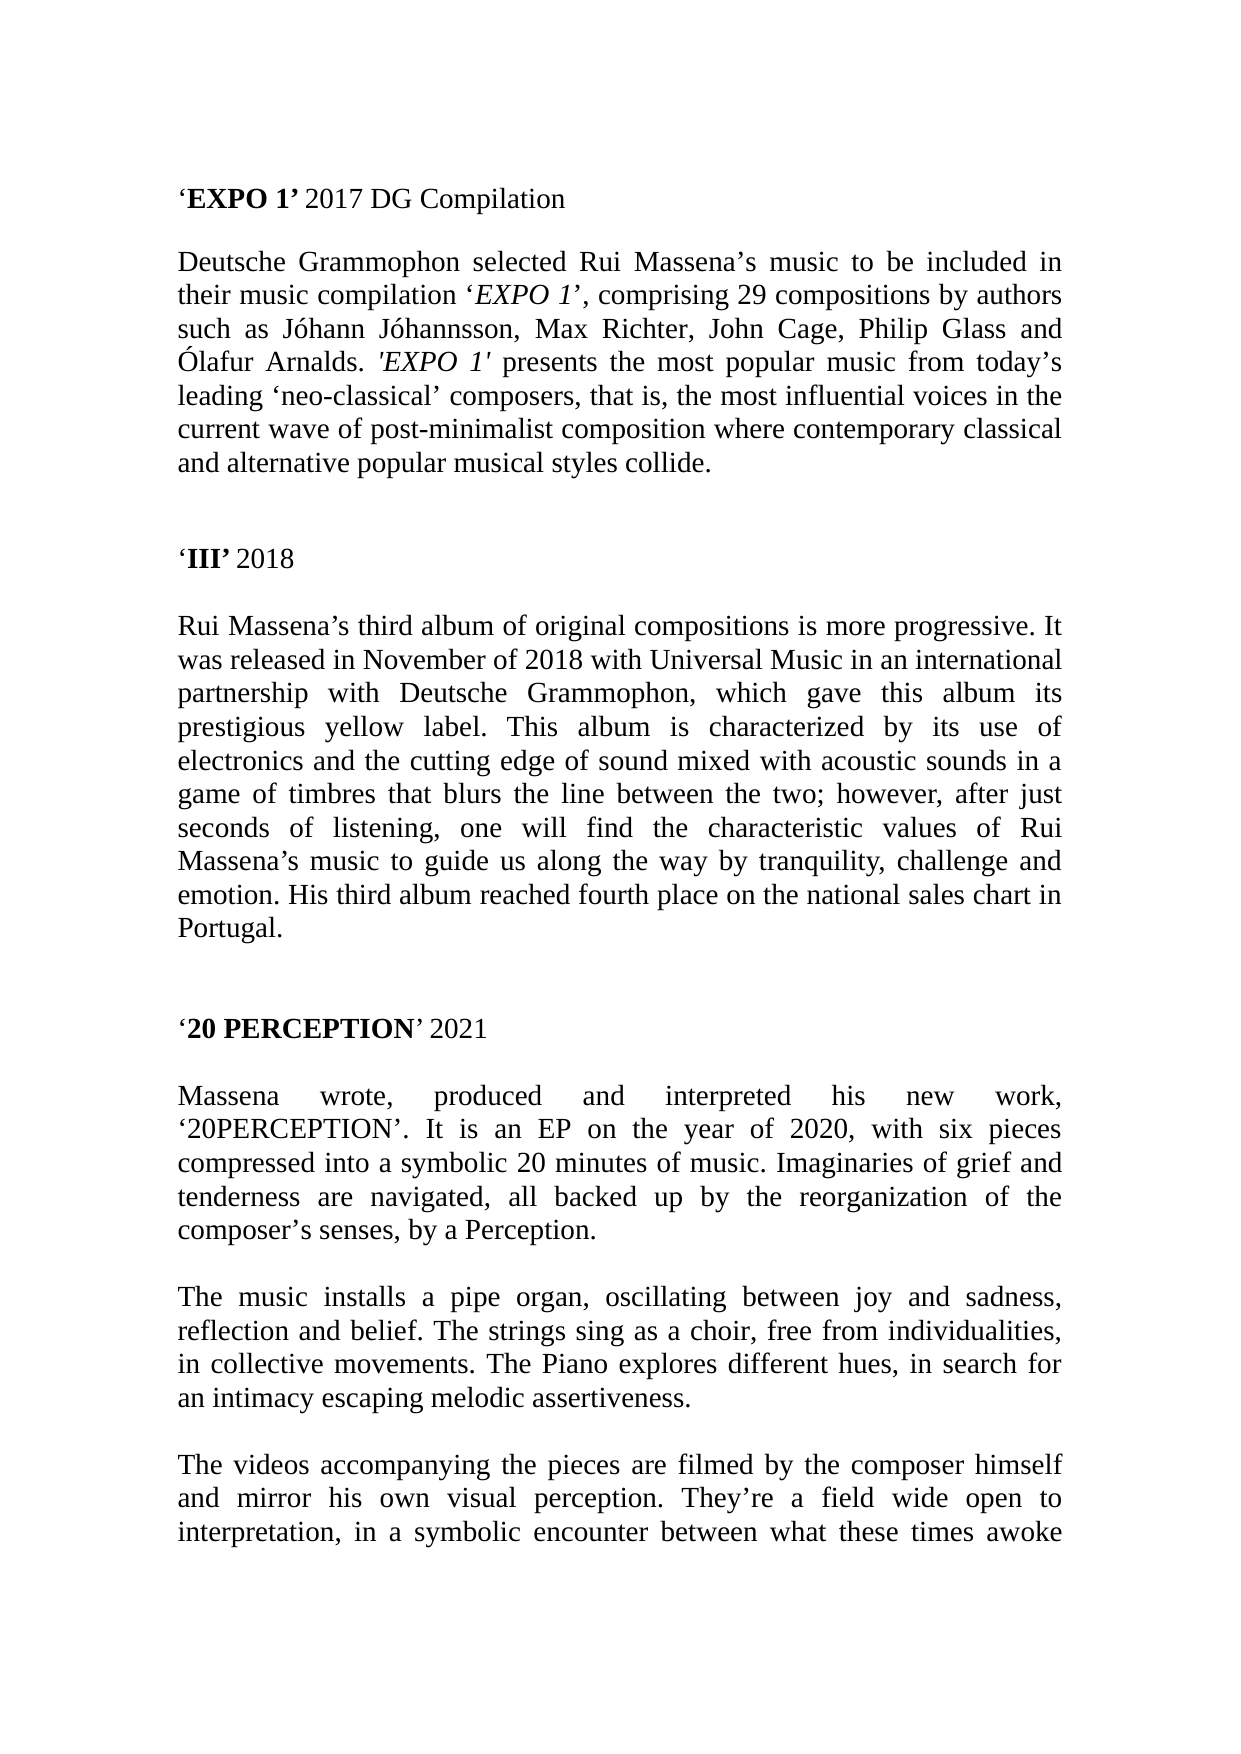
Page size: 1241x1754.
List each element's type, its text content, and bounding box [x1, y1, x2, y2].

text ‘20 PERCEPTION’ 2021 [177, 1011, 1063, 1044]
text Deutsche Grammophon selected Rui Massena’s music to be included in their music compilation ‘EXPO 1’, comprising 29 compositions by authors such as Jóhann Jóhannsson, Max Richter, John Cage, Philip Glass and Ólafur Arnalds. 'EXPO 1' presents the most popular music from today’s leading ‘neo-classical’ composers, that is, the most influential voices in the current wave of post-minimalist composition where contemporary classical and alternative popular musical styles collide. [177, 244, 1063, 479]
text ‘III’ 2018 [177, 541, 1063, 575]
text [177, 1447, 1063, 1548]
text Rui Massena’s third album of original compositions is more progressive. It was released in November of 2018 with Universal Music in an international partnership with Deutsche Grammophon, which gave this album its prestigious yellow label. This album is characterized by its use of electronics and the cutting edge of sound mixed with acoustic sounds in a game of timbres that blurs the line between the two; however, after just seconds of listening, one will find the characteristic values of Rui Massena’s music to guide us along the way by tranquility, challenge and emotion. His third album reached fourth place on the national sales chart in Portugal. [177, 608, 1063, 944]
text Massena wrote, produced and interpreted his new work, ‘20PERCEPTION’. It is an EP on the year of 2020, with six pieces compressed into a symbolic 20 minutes of music. Imaginaries of grief and tenderness are navigated, all backed up by the reorganization of the composer’s senses, by a Perception. [177, 1078, 1063, 1246]
text The music installs a pipe organ, oscillating between joy and sadness, reflection and belief. The strings sing as a choir, free from individualities, in collective movements. The Piano explores different hues, in search for an intimacy escaping melodic assertiveness. [177, 1279, 1063, 1413]
text ‘EXPO 1’ 2017 DG Compilation [177, 181, 1063, 215]
